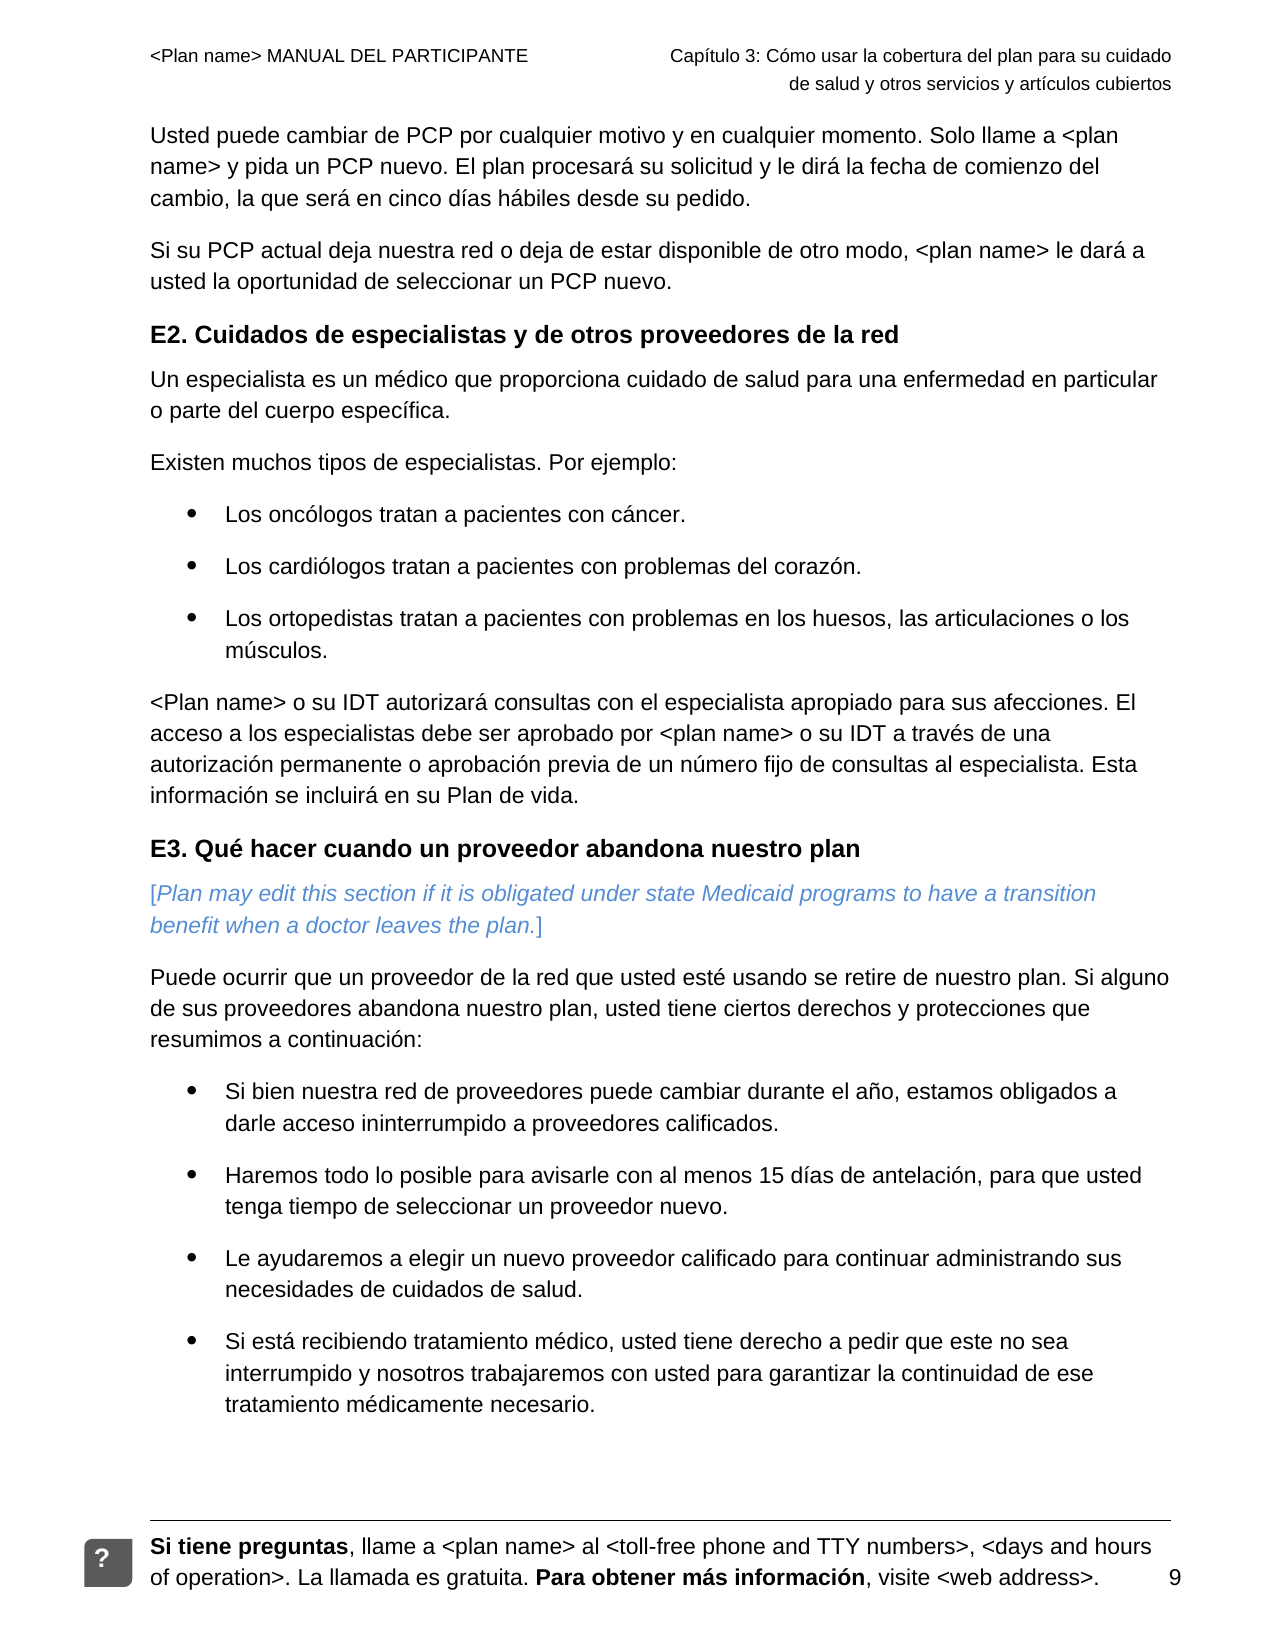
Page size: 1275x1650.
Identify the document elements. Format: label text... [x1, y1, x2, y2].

text Los ortopedistas tratan a pacientes con problemas en los huesos, las articulaciones o los músculos. [187, 602, 1171, 664]
text Puede ocurrir que un proveedor de la red que usted esté usando se retire de nuestro plan. Si alguno de sus proveedores abandona nuestro plan, usted tiene ciertos derechos y protecciones que resumimos a continuación: [150, 960, 1171, 1054]
text Le ayudaremos a elegir un nuevo proveedor calificado para continuar administrando sus necesidades de cuidados de salud. [187, 1241, 1171, 1304]
text Si su PCP actual deja nuestra red o deja de estar disponible de otro modo, <plan name> le dará a usted la oportunidad de seleccionar un PCP nuevo. [150, 233, 1171, 296]
text <Plan name> o su IDT autorizará consultas con el especialista apropiado para sus afecciones. El acceso a los especialistas debe ser aprobado por <plan name> o su IDT a través de una autorización permanente o aprobación previa de un número fijo de consultas al especialista. Esta información se incluirá en su Plan de vida. [150, 685, 1171, 810]
text Si está recibiendo tratamiento médico, usted tiene derecho a pedir que este no sea interrumpido y nosotros trabajaremos con usted para garantizar la continuidad de ese tratamiento médicamente necesario. [187, 1325, 1171, 1418]
subtitle E2. Cuidados de especialistas y de otros proveedores de la red [150, 316, 1096, 350]
text Haremos todo lo posible para avisarle con al menos 15 días de antelación, para que usted tenga tiempo de seleccionar un proveedor nuevo. [187, 1158, 1171, 1221]
subtitle E3. Qué hacer cuando un proveedor abandona nuestro plan [150, 831, 1096, 864]
text Usted puede cambiar de PCP por cualquier motivo y en cualquier momento. Solo llame a <plan name> y pida un PCP nuevo. El plan procesará su solicitud y le dirá la fecha de comienzo del cambio, la que será en cinco días hábiles desde su pedido. [150, 118, 1171, 212]
text Los oncólogos tratan a pacientes con cáncer. [187, 498, 1171, 529]
text [Plan may edit this section if it is obligated under state Medicaid programs to have a transition benefit when a doctor leaves the plan.] [150, 877, 1171, 939]
text Existen muchos tipos de especialistas. Por ejemplo: [150, 446, 1171, 477]
text Si bien nuestra red de proveedores puede cambiar durante el año, estamos obligados a darle acceso ininterrumpido a proveedores calificados. [187, 1075, 1171, 1137]
text Un especialista es un médico que proporciona cuidado de salud para una enfermedad en particular o parte del cuerpo específica. [150, 362, 1171, 425]
text Los cardiólogos tratan a pacientes con problemas del corazón. [187, 550, 1171, 581]
